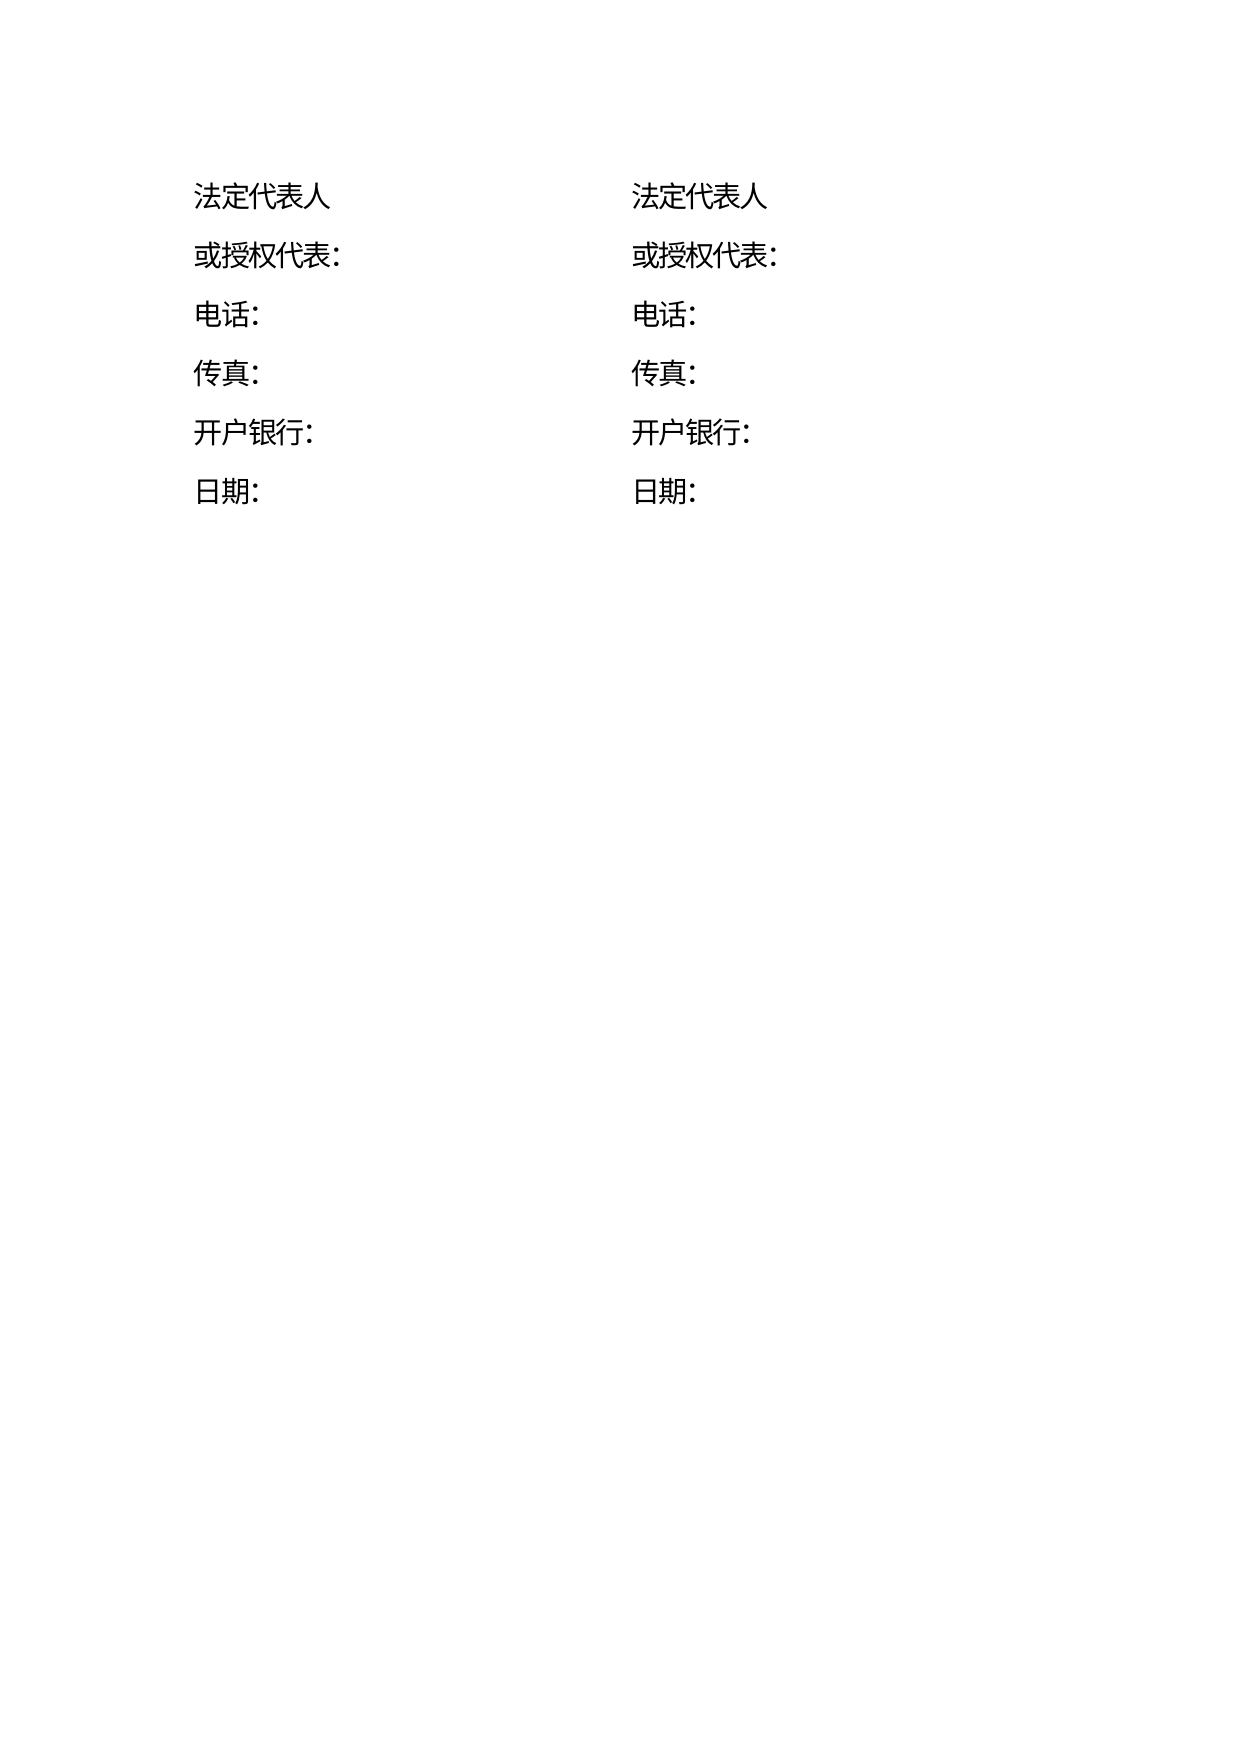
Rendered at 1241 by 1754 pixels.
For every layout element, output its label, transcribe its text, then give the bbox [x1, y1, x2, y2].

table_cell 日期： [183, 457, 620, 516]
table_cell 日期： [620, 457, 1058, 516]
table_cell 开户银行： [183, 398, 620, 457]
table_cell 或授权代表： [183, 221, 620, 280]
table_cell 法定代表人 [620, 162, 1058, 221]
table_cell 法定代表人 [183, 162, 620, 221]
table_cell 电话： [620, 280, 1058, 339]
table_cell 开户银行： [620, 398, 1058, 457]
table_cell 电话： [183, 280, 620, 339]
table_cell 或授权代表： [620, 221, 1058, 280]
table_cell 传真： [620, 339, 1058, 398]
table_cell 传真： [183, 339, 620, 398]
